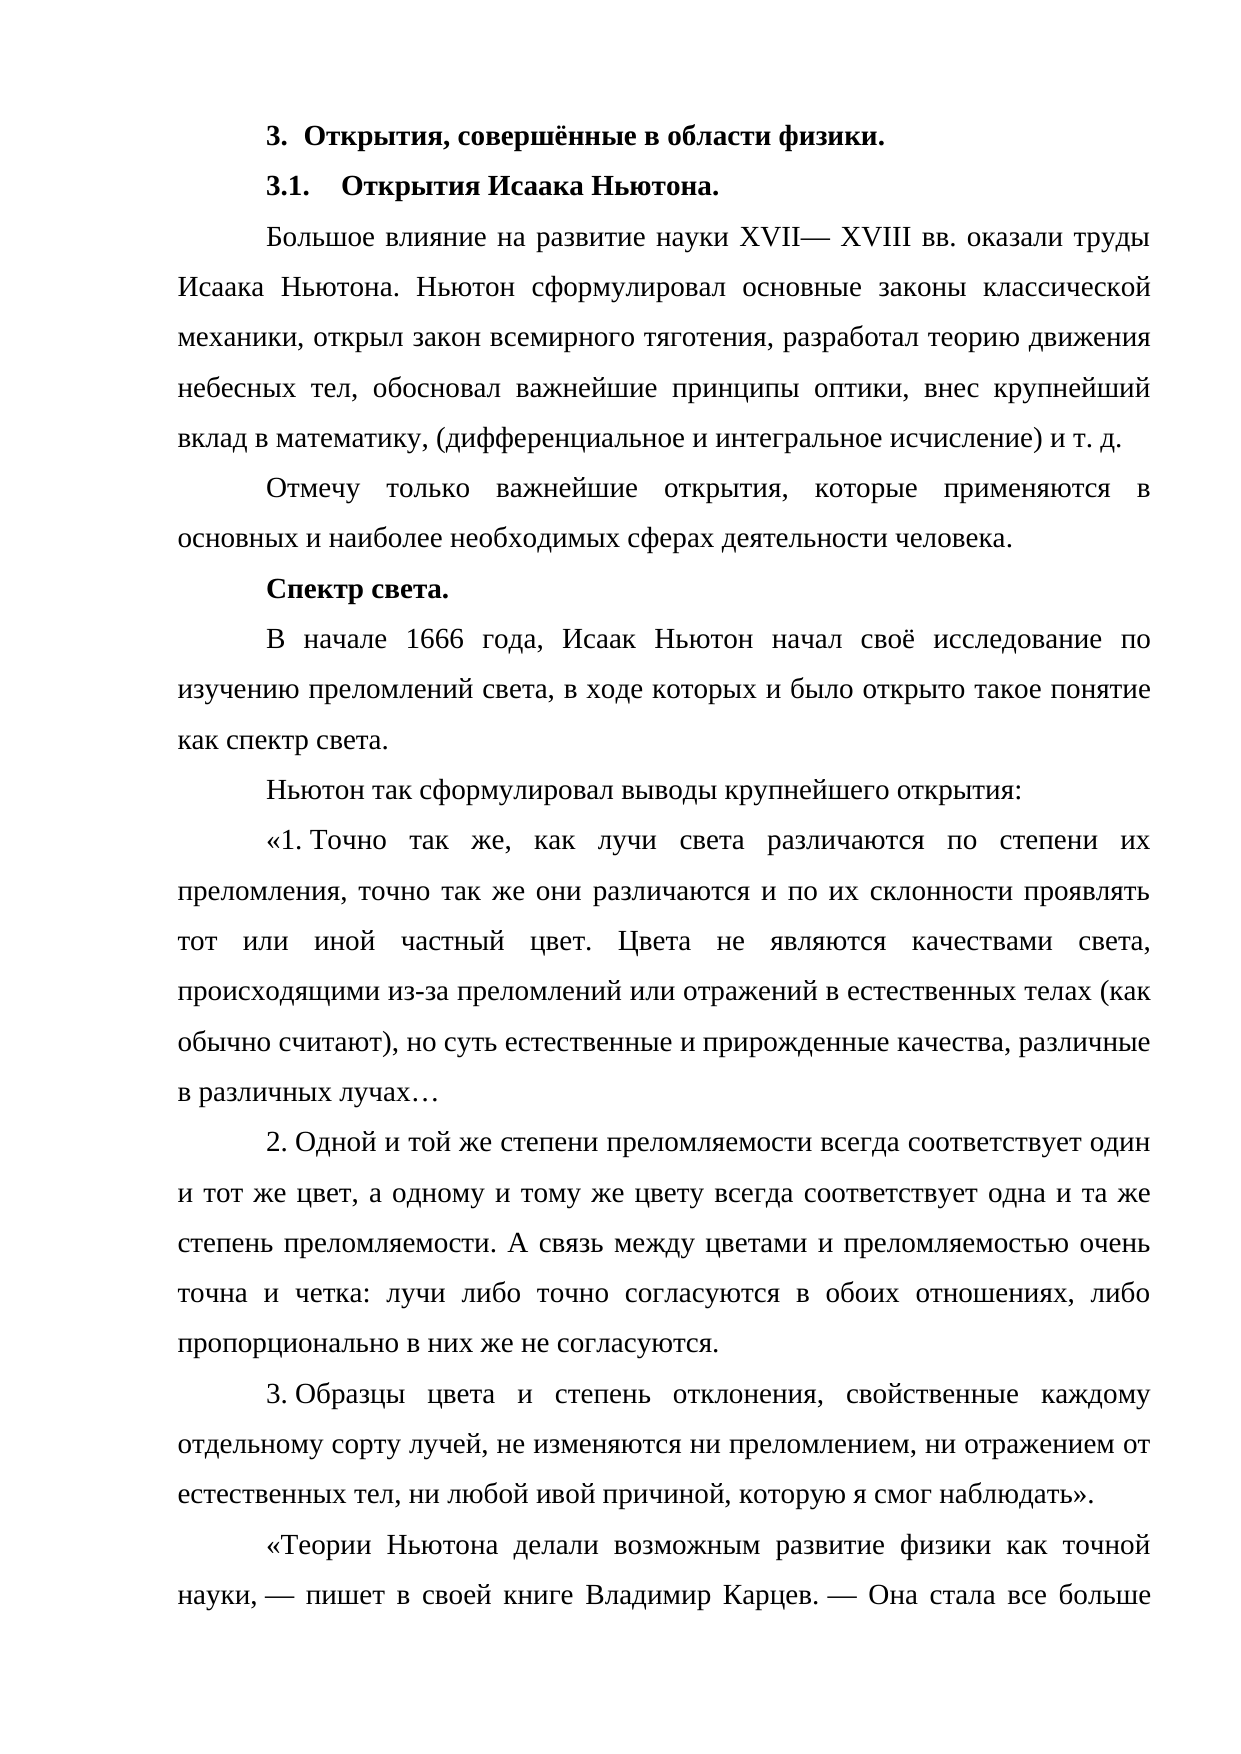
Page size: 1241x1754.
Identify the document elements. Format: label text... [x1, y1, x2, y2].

text В начале 1666 года, Исаак Ньютон начал своё исследование по изучению преломлений света, в ходе которых и было открыто такое понятие как спектр света. [177, 621, 1152, 755]
list Открытия Исаака Ньютона. [266, 168, 1152, 202]
text Большое влияние на развитие науки XVII— XVIII вв. оказали труды Исаака Ньютона. Ньютон сформулировал основные законы классической механики, открыл закон всемирного тяготения, разработал теорию движения небесных тел, обосновал важнейшие принципы оптики, внес крупнейший вклад в математику, (дифференциальное и интегральное исчисление) и т. д. [177, 219, 1152, 453]
text «1. Точно так же, как лучи света различаются по степени их преломления, точно так же они различаются и по их склонности проявлять тот или иной частный цвет. Цвета не являются качествами света, происходящими из-за преломлений или отражений в естественных телах (как обычно считают), но суть естественные и прирожденные качества, различные в различных лучах… [177, 822, 1152, 1108]
text Ньютон так сформулировал выводы крупнейшего открытия: [177, 772, 1152, 806]
list Открытия, совершённые в области физики. [266, 118, 1152, 152]
text 2. Одной и той же степени преломляемости всегда соответствует один и тот же цвет, а одному и тому же цвету всегда соответствует одна и та же степень преломляемости. А связь между цветами и преломляемостью очень точна и четка: лучи либо точно согласуются в обоих отношениях, либо пропорционально в них же не согласуются. [177, 1124, 1152, 1359]
text Отмечу только важнейшие открытия, которые применяются в основных и наиболее необходимых сферах деятельности человека. [177, 470, 1152, 554]
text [177, 1527, 1152, 1611]
text 3. Образцы цвета и степень отклонения, свойственные каждому отдельному сорту лучей, не изменяются ни преломлением, ни отражением от естественных тел, ни любой ивой причиной, которую я смог наблюдать». [177, 1376, 1152, 1510]
text Спектр света. [177, 571, 1152, 604]
